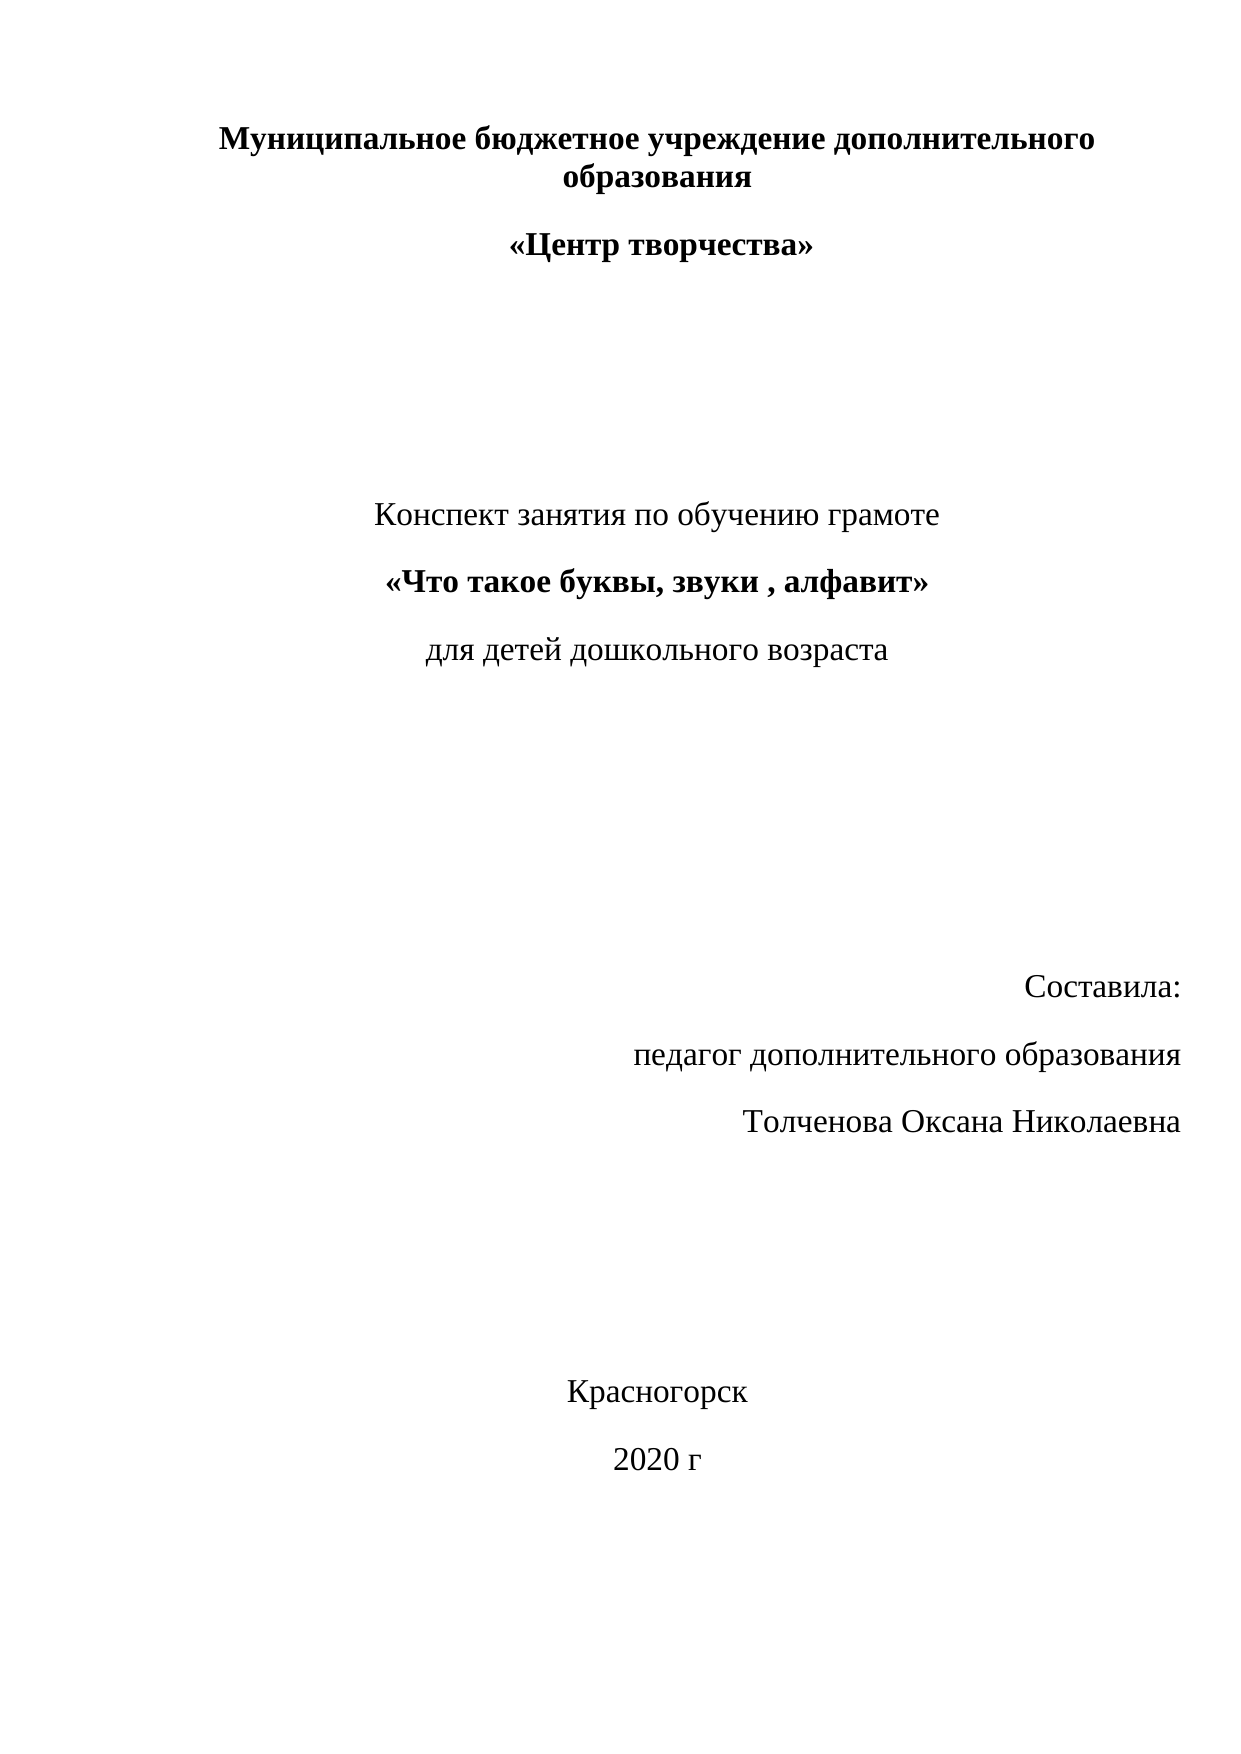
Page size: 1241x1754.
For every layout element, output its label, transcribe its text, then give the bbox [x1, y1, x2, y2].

text Составила: [133, 966, 1181, 1005]
text педагог дополнительного образования [133, 1034, 1181, 1072]
text 2020 г [133, 1439, 1181, 1477]
text «Что такое буквы, звуки , алфавит» [133, 561, 1181, 600]
text для детей дошкольного возраста [133, 629, 1181, 667]
text Толченова Оксана Николаевна [133, 1101, 1181, 1140]
text Красногорск [133, 1371, 1181, 1410]
text «Центр творчества» [133, 224, 1181, 262]
text Муниципальное бюджетное учреждение дополнительного образования [133, 118, 1181, 195]
text Конспект занятия по обучению грамоте [133, 494, 1181, 532]
